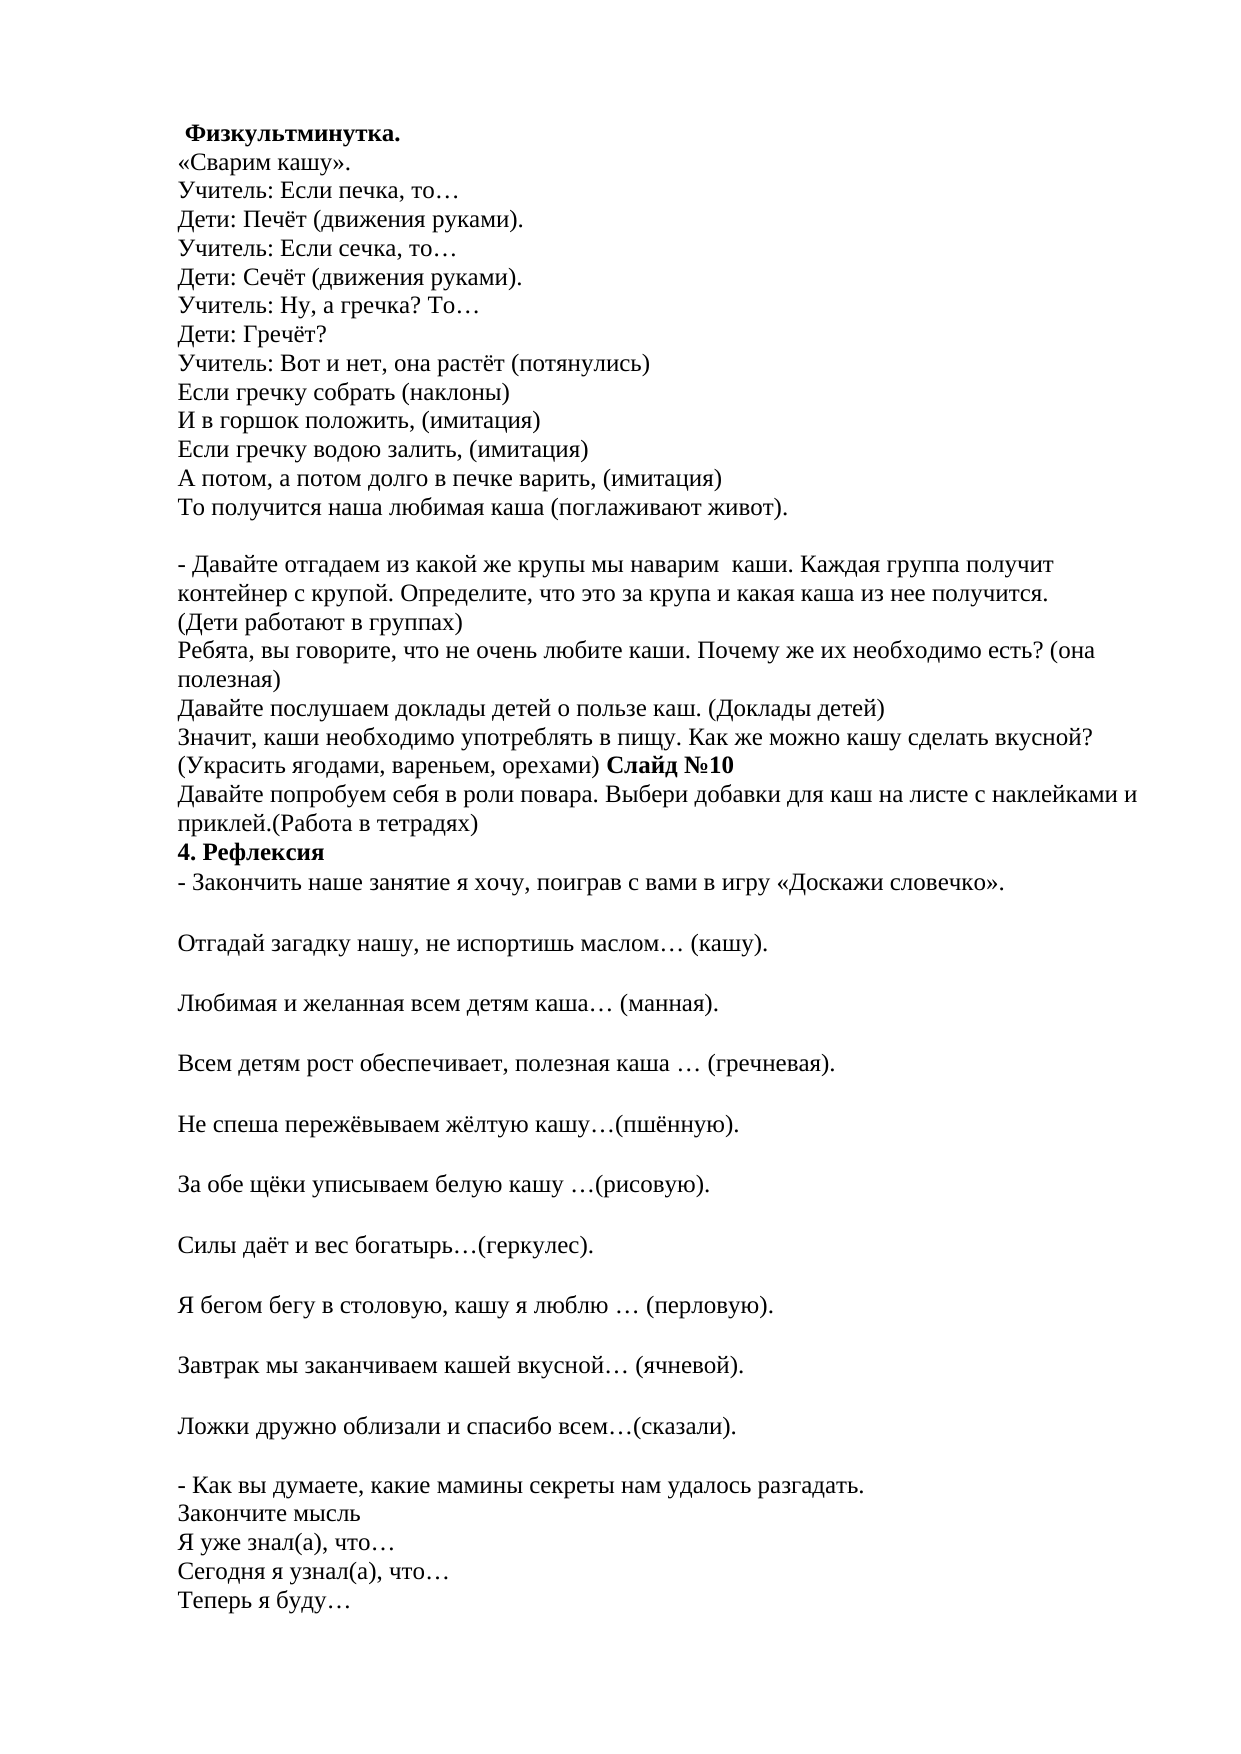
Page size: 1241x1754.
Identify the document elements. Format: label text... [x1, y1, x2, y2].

text А потом, а потом долго в печке варить, (имитация) [177, 463, 1152, 492]
text Любимая и желанная всем детям каша… (манная). [177, 986, 1152, 1017]
text Дети: Печёт (движения руками). [177, 204, 1152, 233]
text Физкультминутка. [177, 118, 1152, 147]
text Всем детям рост обеспечивает, полезная каша … (гречневая). [177, 1047, 1152, 1077]
text - Давайте отгадаем из какой же крупы мы наварим каши. Каждая группа получит контейнер с крупой. Определите, что это за крупа и какая каша из нее получится. [177, 521, 1152, 607]
text Закончите мысль [177, 1498, 1152, 1527]
text - Закончить наше занятие я хочу, поиграв с вами в игру «Доскажи словечко». [177, 866, 1152, 896]
text Если гречку водою залить, (имитация) [177, 434, 1152, 463]
text «Сварим кашу». [177, 147, 1152, 176]
text Дети: Сечёт (движения руками). [177, 262, 1152, 291]
text Теперь я буду… [177, 1585, 1152, 1613]
text Не спеша пережёвываем жёлтую кашу…(пшённую). [177, 1107, 1152, 1138]
text Силы даёт и вес богатырь…(геркулес). [177, 1228, 1152, 1258]
text То получится наша любимая каша (поглаживают живот). [177, 492, 1152, 521]
text Если гречку собрать (наклоны) [177, 377, 1152, 406]
text - Как вы думаете, какие мамины секреты нам удалось разгадать. [177, 1470, 1152, 1498]
text Учитель: Ну, а гречка? То… [177, 291, 1152, 319]
text Ребята, вы говорите, что не очень любите каши. Почему же их необходимо есть? (она полезная) [177, 636, 1152, 693]
text Учитель: Вот и нет, она растёт (потянулись) [177, 348, 1152, 377]
text Ложки дружно облизали и спасибо всем…(сказали). [177, 1409, 1152, 1440]
text Значит, каши необходимо употреблять в пищу. Как же можно кашу сделать вкусной? (Украсить ягодами, вареньем, орехами) Слайд №10 [177, 722, 1152, 779]
text Сегодня я узнал(а), что… [177, 1556, 1152, 1585]
text (Дети работают в группах) [177, 607, 1152, 636]
text Учитель: Если сечка, то… [177, 233, 1152, 262]
text Я бегом бегу в столовую, кашу я люблю … (перловую). [177, 1288, 1152, 1319]
text И в горшок положить, (имитация) [177, 406, 1152, 434]
text 4. Рефлексия [177, 837, 1152, 866]
text За обе щёки уписываем белую кашу …(рисовую). [177, 1168, 1152, 1198]
text Дети: Гречёт? [177, 319, 1152, 348]
text Отгадай загадку нашу, не испортишь маслом… (кашу). [177, 926, 1152, 956]
text Давайте послушаем доклады детей о пользе каш. (Доклады детей) [177, 693, 1152, 722]
text Я уже знал(а), что… [177, 1527, 1152, 1556]
text Давайте попробуем себя в роли повара. Выбери добавки для каш на листе с наклейками и приклей.(Работа в тетрадях) [177, 779, 1152, 837]
text Завтрак мы заканчиваем кашей вкусной… (ячневой). [177, 1349, 1152, 1379]
text Учитель: Если печка, то… [177, 176, 1152, 204]
